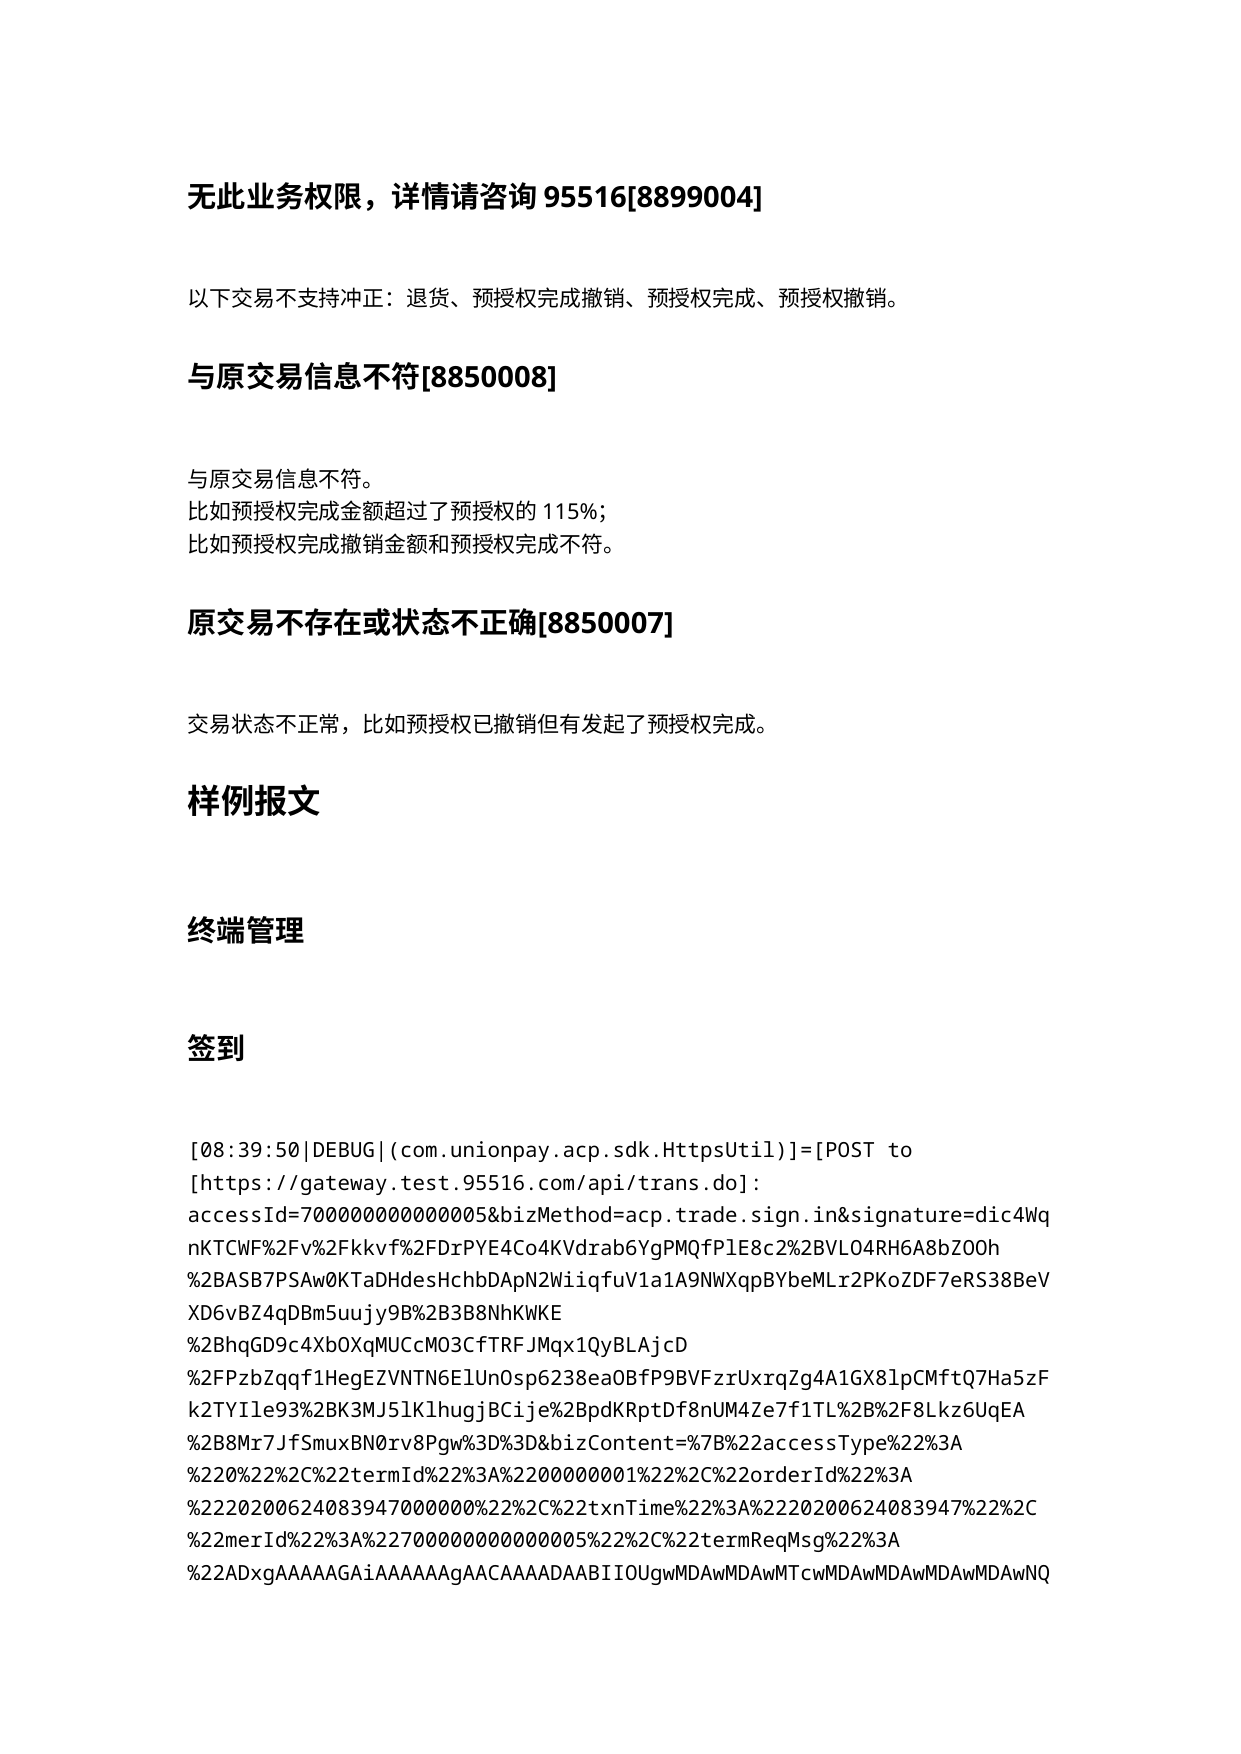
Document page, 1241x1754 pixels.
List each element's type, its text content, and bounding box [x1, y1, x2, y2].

text 以下交易不支持冲正：退货、预授权完成撤销、预授权完成、预授权撤销。 [187, 281, 1053, 313]
subtitle 与原交易信息不符[8850008] [187, 342, 1053, 407]
text 比如预授权完成撤销金额和预授权完成不符。 [187, 526, 1053, 559]
text 交易状态不正常，比如预授权已撤销但有发起了预授权完成。 [187, 707, 1053, 739]
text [187, 1133, 1053, 1588]
subtitle 样例报文 [187, 766, 1053, 831]
text 比如预授权完成金额超过了预授权的115%； [187, 494, 1053, 526]
text 与原交易信息不符。 [187, 461, 1053, 494]
subtitle 无此业务权限，详情请咨询95516[8899004] [187, 162, 1053, 227]
subtitle 签到 [187, 1014, 1053, 1079]
subtitle 原交易不存在或状态不正确[8850007] [187, 588, 1053, 653]
subtitle 终端管理 [187, 896, 1053, 961]
